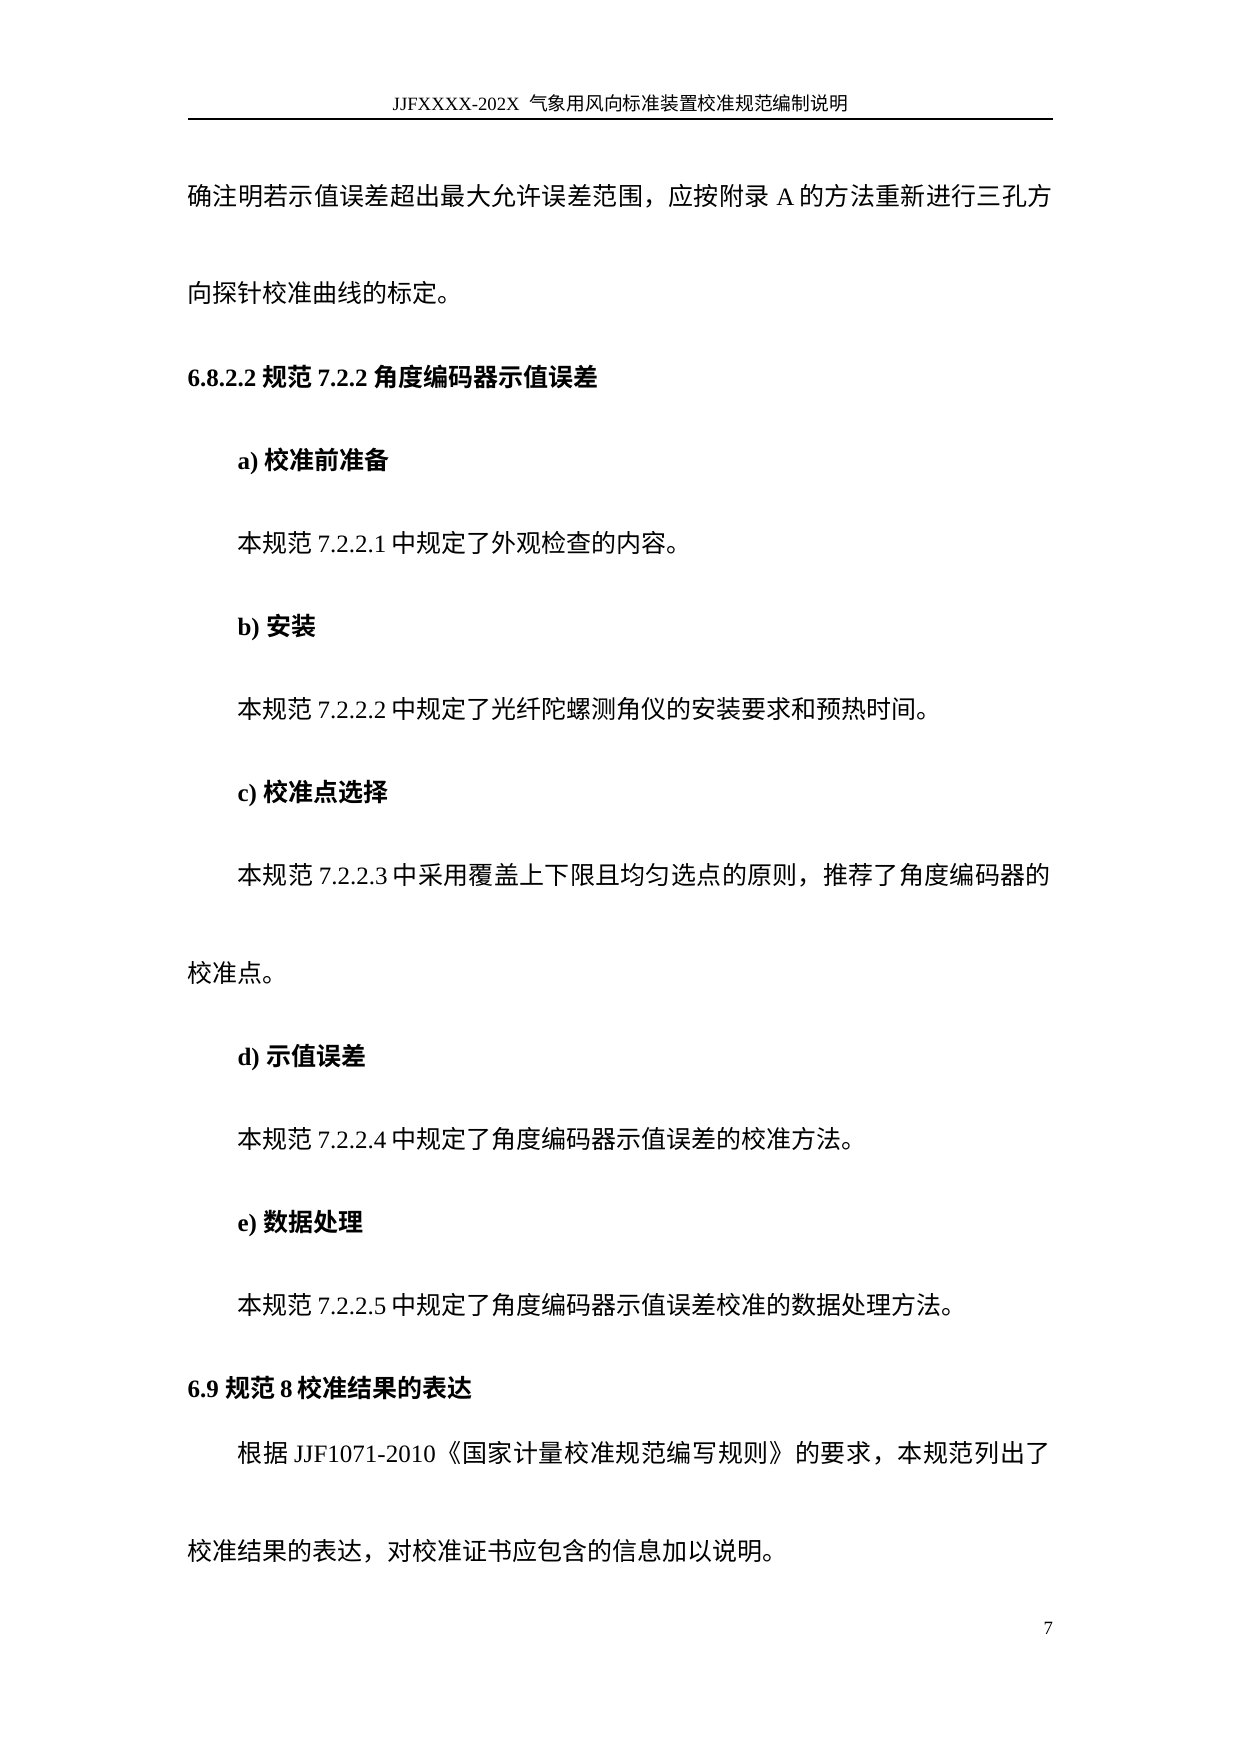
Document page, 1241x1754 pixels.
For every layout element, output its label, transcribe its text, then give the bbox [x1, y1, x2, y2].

text 6.9 规范8校准结果的表达 [187, 1354, 1053, 1419]
text c) 校准点选择 [187, 758, 1053, 823]
text a) 校准前准备 [187, 426, 1053, 491]
text b) 安装 [187, 592, 1053, 657]
text 本规范7.2.2.3中采用覆盖上下限且均匀选点的原则，推荐了角度编码器的校准点。 [187, 841, 1053, 1004]
text 本规范7.2.2.1中规定了外观检查的内容。 [187, 509, 1053, 574]
text 本规范7.2.2.2中规定了光纤陀螺测角仪的安装要求和预热时间。 [187, 675, 1053, 740]
text 6.8.2.2 规范7.2.2 角度编码器示值误差 [187, 343, 1053, 408]
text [187, 162, 1053, 324]
text 本规范7.2.2.5中规定了角度编码器示值误差校准的数据处理方法。 [187, 1271, 1053, 1336]
text e) 数据处理 [187, 1188, 1053, 1253]
text d) 示值误差 [187, 1022, 1053, 1087]
text 本规范7.2.2.4中规定了角度编码器示值误差的校准方法。 [187, 1105, 1053, 1170]
text 根据JJF1071-2010《国家计量校准规范编写规则》的要求，本规范列出了校准结果的表达，对校准证书应包含的信息加以说明。 [187, 1419, 1053, 1582]
